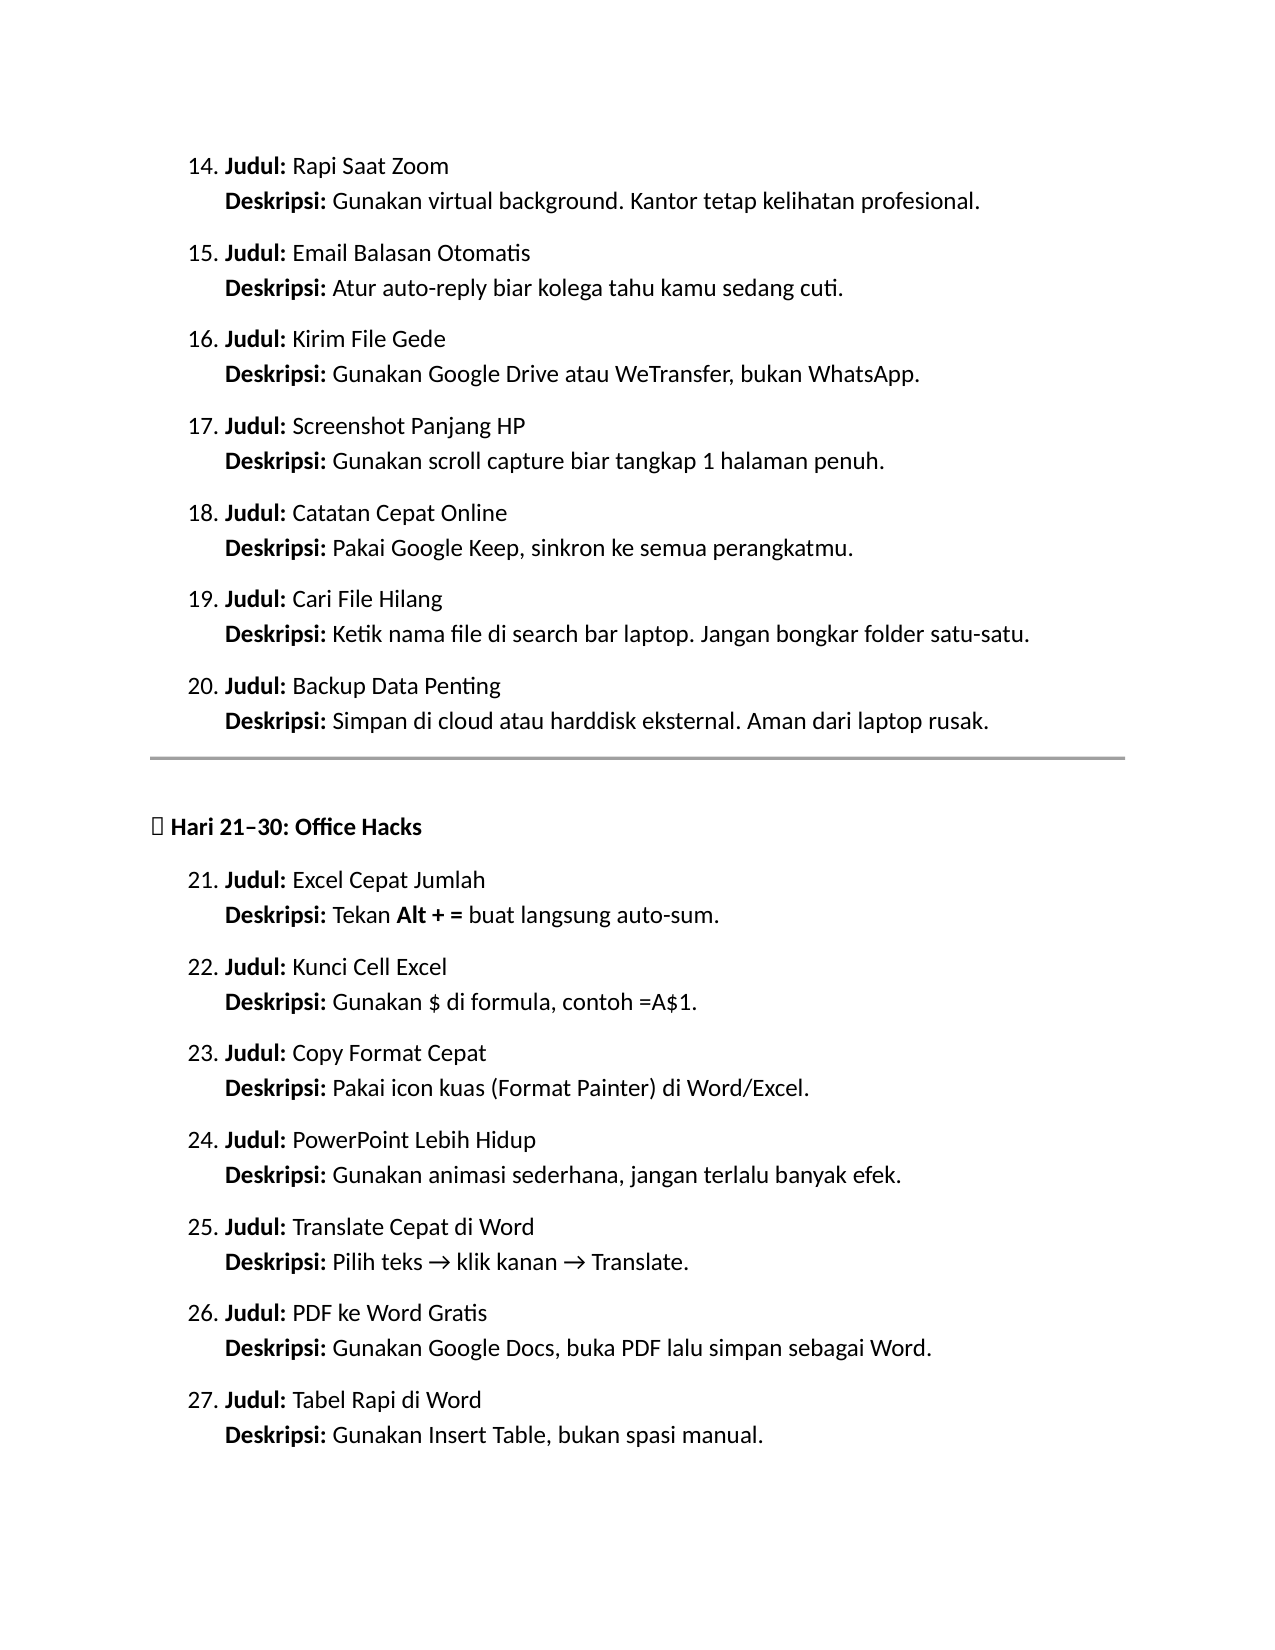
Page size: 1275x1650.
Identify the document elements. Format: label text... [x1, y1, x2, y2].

list Judul: Excel Cepat Jumlah Deskripsi: Tekan Alt + = buat langsung auto-sum. [187, 864, 1125, 930]
list Judul: Cari File Hilang Deskripsi: Ketik nama file di search bar laptop. Jangan bongkar folder satu-satu. [187, 583, 1125, 649]
list Judul: Email Balasan Otomatis Deskripsi: Atur auto-reply biar kolega tahu kamu sedang cuti. [187, 237, 1125, 302]
list Judul: Translate Cepat di Word Deskripsi: Pilih teks → klik kanan → Translate. [187, 1211, 1125, 1276]
list Judul: Catatan Cepat Online Deskripsi: Pakai Google Keep, sinkron ke semua perangkatmu. [187, 497, 1125, 562]
list Judul: Copy Format Cepat Deskripsi: Pakai icon kuas (Format Painter) di Word/Excel. [187, 1037, 1125, 1103]
list Judul: Backup Data Penting Deskripsi: Simpan di cloud atau harddisk eksternal. Aman dari laptop rusak. [187, 670, 1125, 736]
list Judul: Screenshot Panjang HP Deskripsi: Gunakan scroll capture biar tangkap 1 halaman penuh. [187, 410, 1125, 476]
list Judul: Kunci Cell Excel Deskripsi: Gunakan $ di formula, contoh =A$1. [187, 951, 1125, 1016]
list Judul: Tabel Rapi di Word Deskripsi: Gunakan Insert Table, bukan spasi manual. [187, 1384, 1125, 1450]
list Judul: Kirim File Gede Deskripsi: Gunakan Google Drive atau WeTransfer, bukan WhatsApp. [187, 323, 1125, 389]
list Judul: PDF ke Word Gratis Deskripsi: Gunakan Google Docs, buka PDF lalu simpan sebagai Word. [187, 1297, 1125, 1363]
list Judul: PowerPoint Lebih Hidup Deskripsi: Gunakan animasi sederhana, jangan terlalu banyak efek. [187, 1124, 1125, 1190]
text 🔹 Hari 21–30: Office Hacks [150, 808, 1125, 842]
list Judul: Rapi Saat Zoom Deskripsi: Gunakan virtual background. Kantor tetap kelihatan profesional. [187, 150, 1125, 216]
